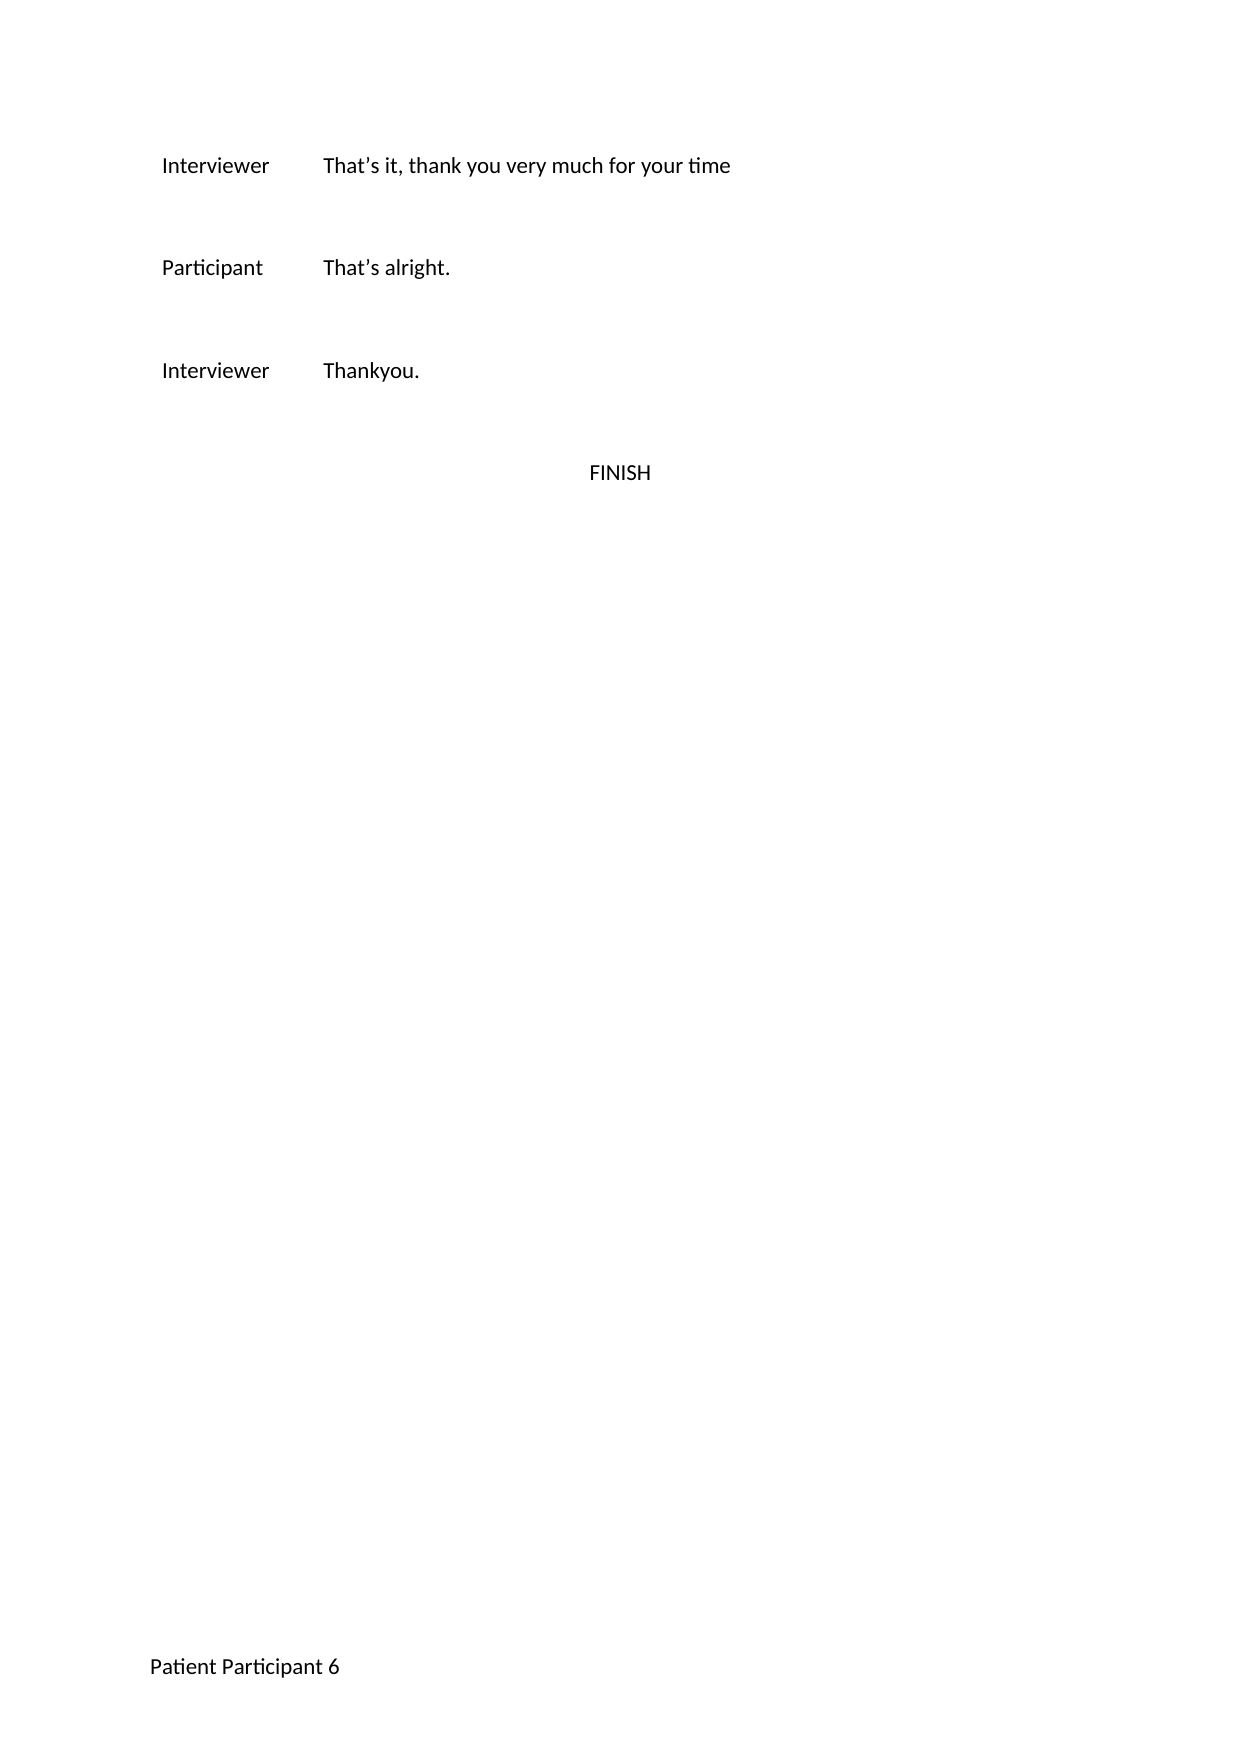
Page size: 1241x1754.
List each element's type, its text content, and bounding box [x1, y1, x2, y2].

table_cell Participant [151, 254, 311, 355]
table_cell That’s it, thank you very much for your time [312, 151, 1087, 252]
text FINISH [150, 458, 1090, 486]
table_cell Thankyou. [312, 356, 1087, 457]
table_cell Interviewer [151, 151, 311, 252]
table_cell That’s alright. [312, 254, 1087, 355]
table_cell Interviewer [151, 356, 311, 457]
